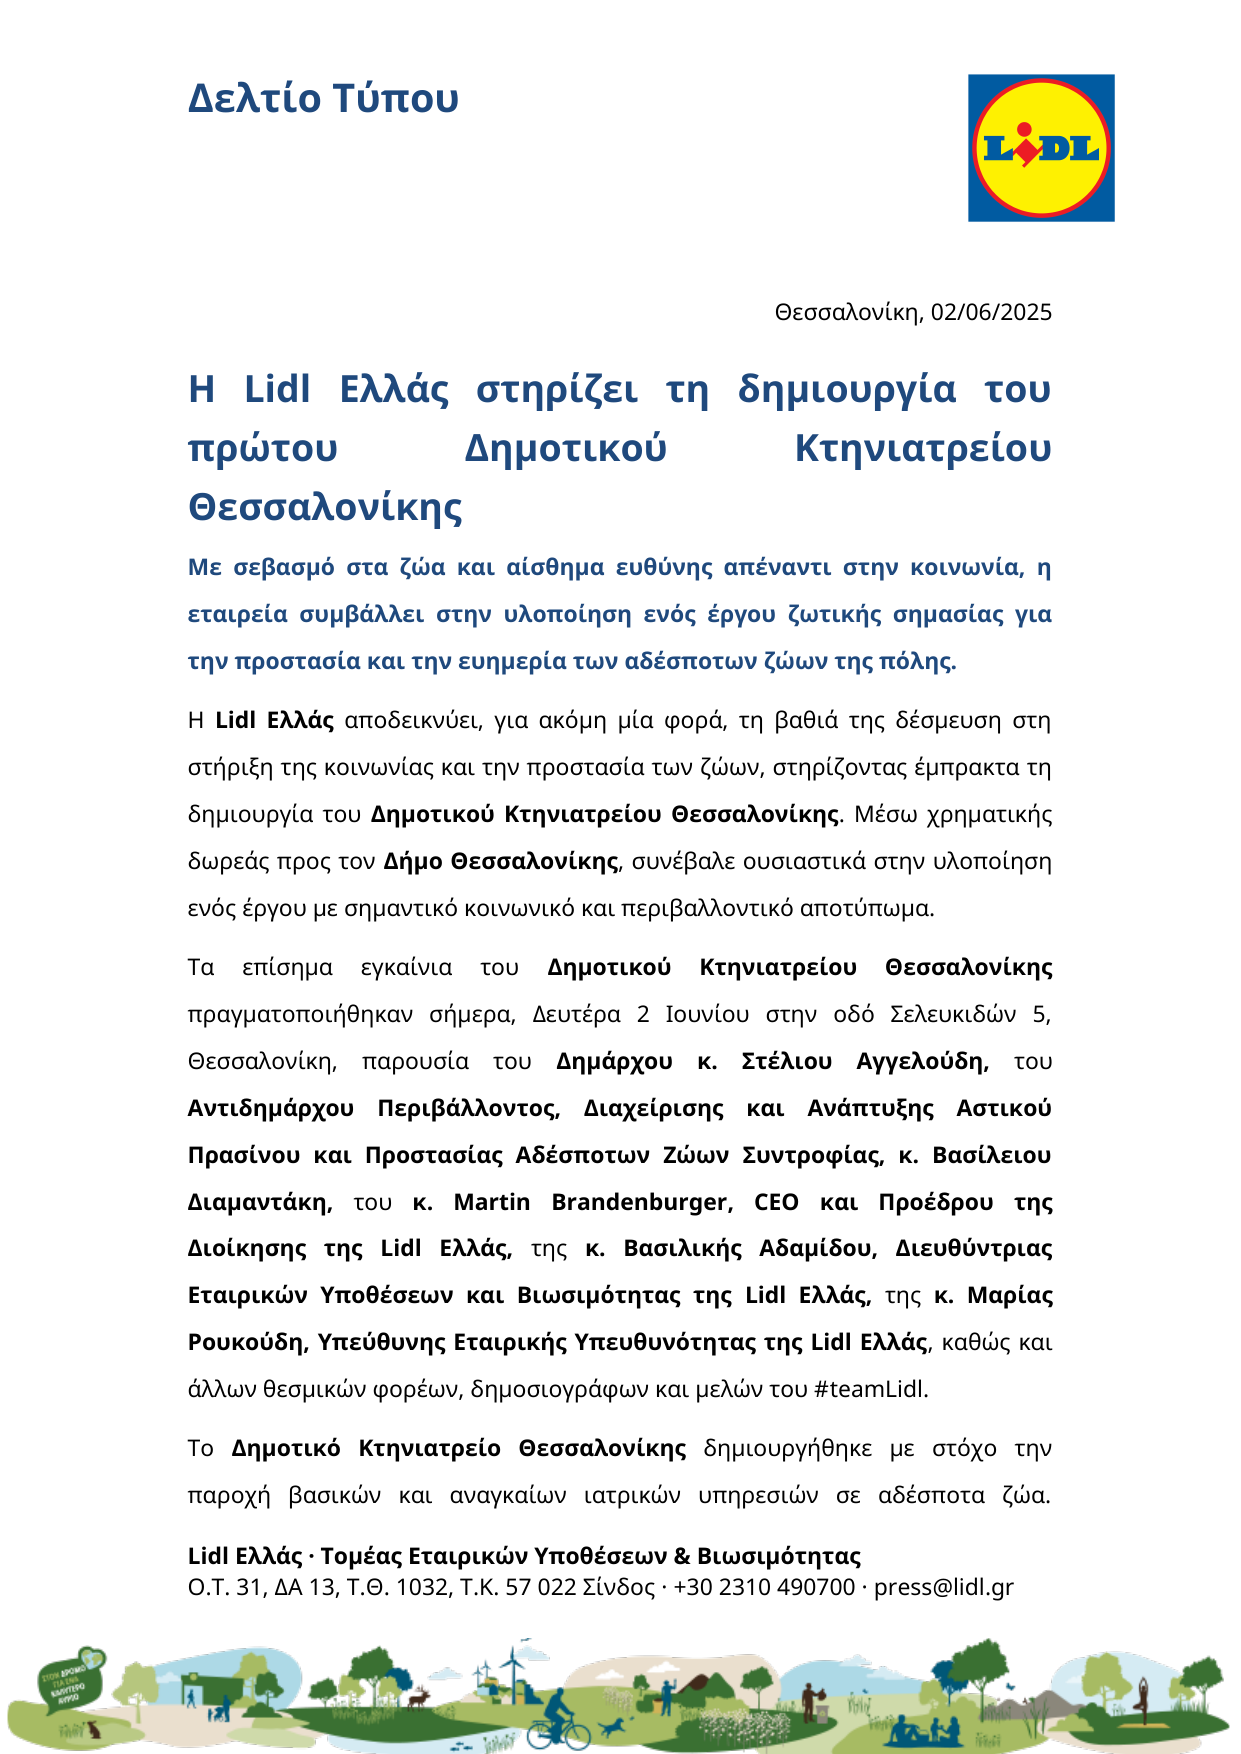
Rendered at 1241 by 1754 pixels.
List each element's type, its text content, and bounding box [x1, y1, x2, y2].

text Η Lidl Ελλάς στηρίζει τη δημιουργία του πρώτου Δημοτικού Κτηνιατρείου Θεσσαλονίκης [187, 363, 1053, 531]
text Η Lidl Ελλάς αποδεικνύει, για ακόμη μία φορά, τη βαθιά της δέσμευση στη στήριξη της κοινωνίας και την προστασία των ζώων, στηρίζοντας έμπρακτα τη δημιουργία του Δημοτικού Κτηνιατρείου Θεσσαλονίκης. Μέσω χρηματικής δωρεάς προς τον Δήμο Θεσσαλονίκης, συνέβαλε ουσιαστικά στην υλοποίηση ενός έργου με σημαντικό κοινωνικό και περιβαλλοντικό αποτύπωμα. [187, 704, 1053, 923]
picture [6, 1638, 1233, 1754]
picture [967, 73, 1116, 223]
text Θεσσαλονίκη, 02/06/2025 [187, 296, 1053, 327]
text Με σεβασμό στα ζώα και αίσθημα ευθύνης απέναντι στην κοινωνία, η εταιρεία συμβάλλει στην υλοποίηση ενός έργου ζωτικής σημασίας για την προστασία και την ευημερία των αδέσποτων ζώων της πόλης. [187, 551, 1053, 676]
text Τα επίσημα εγκαίνια του Δημοτικού Κτηνιατρείου Θεσσαλονίκης πραγματοποιήθηκαν σήμερα, Δευτέρα 2 Ιουνίου στην οδό Σελευκιδών 5, Θεσσαλονίκη, παρουσία του Δημάρχου κ. Στέλιου Αγγελούδη, του Αντιδημάρχου Περιβάλλοντος, Διαχείρισης και Ανάπτυξης Αστικού Πρασίνου και Προστασίας Αδέσποτων Ζώων Συντροφίας, κ. Βασίλειου Διαμαντάκη, του κ. Martin Brandenburger, CEO και Προέδρου της Διοίκησης της Lidl Ελλάς, της κ. Βασιλικής Αδαμίδου, Διευθύντριας Εταιρικών Υποθέσεων και Βιωσιμότητας της Lidl Ελλάς, της κ. Μαρίας Ρουκούδη, Υπεύθυνης Εταιρικής Υπευθυνότητας της Lidl Ελλάς, καθώς και άλλων θεσμικών φορέων, δημοσιογράφων και μελών του #teamLidl. [187, 951, 1053, 1404]
